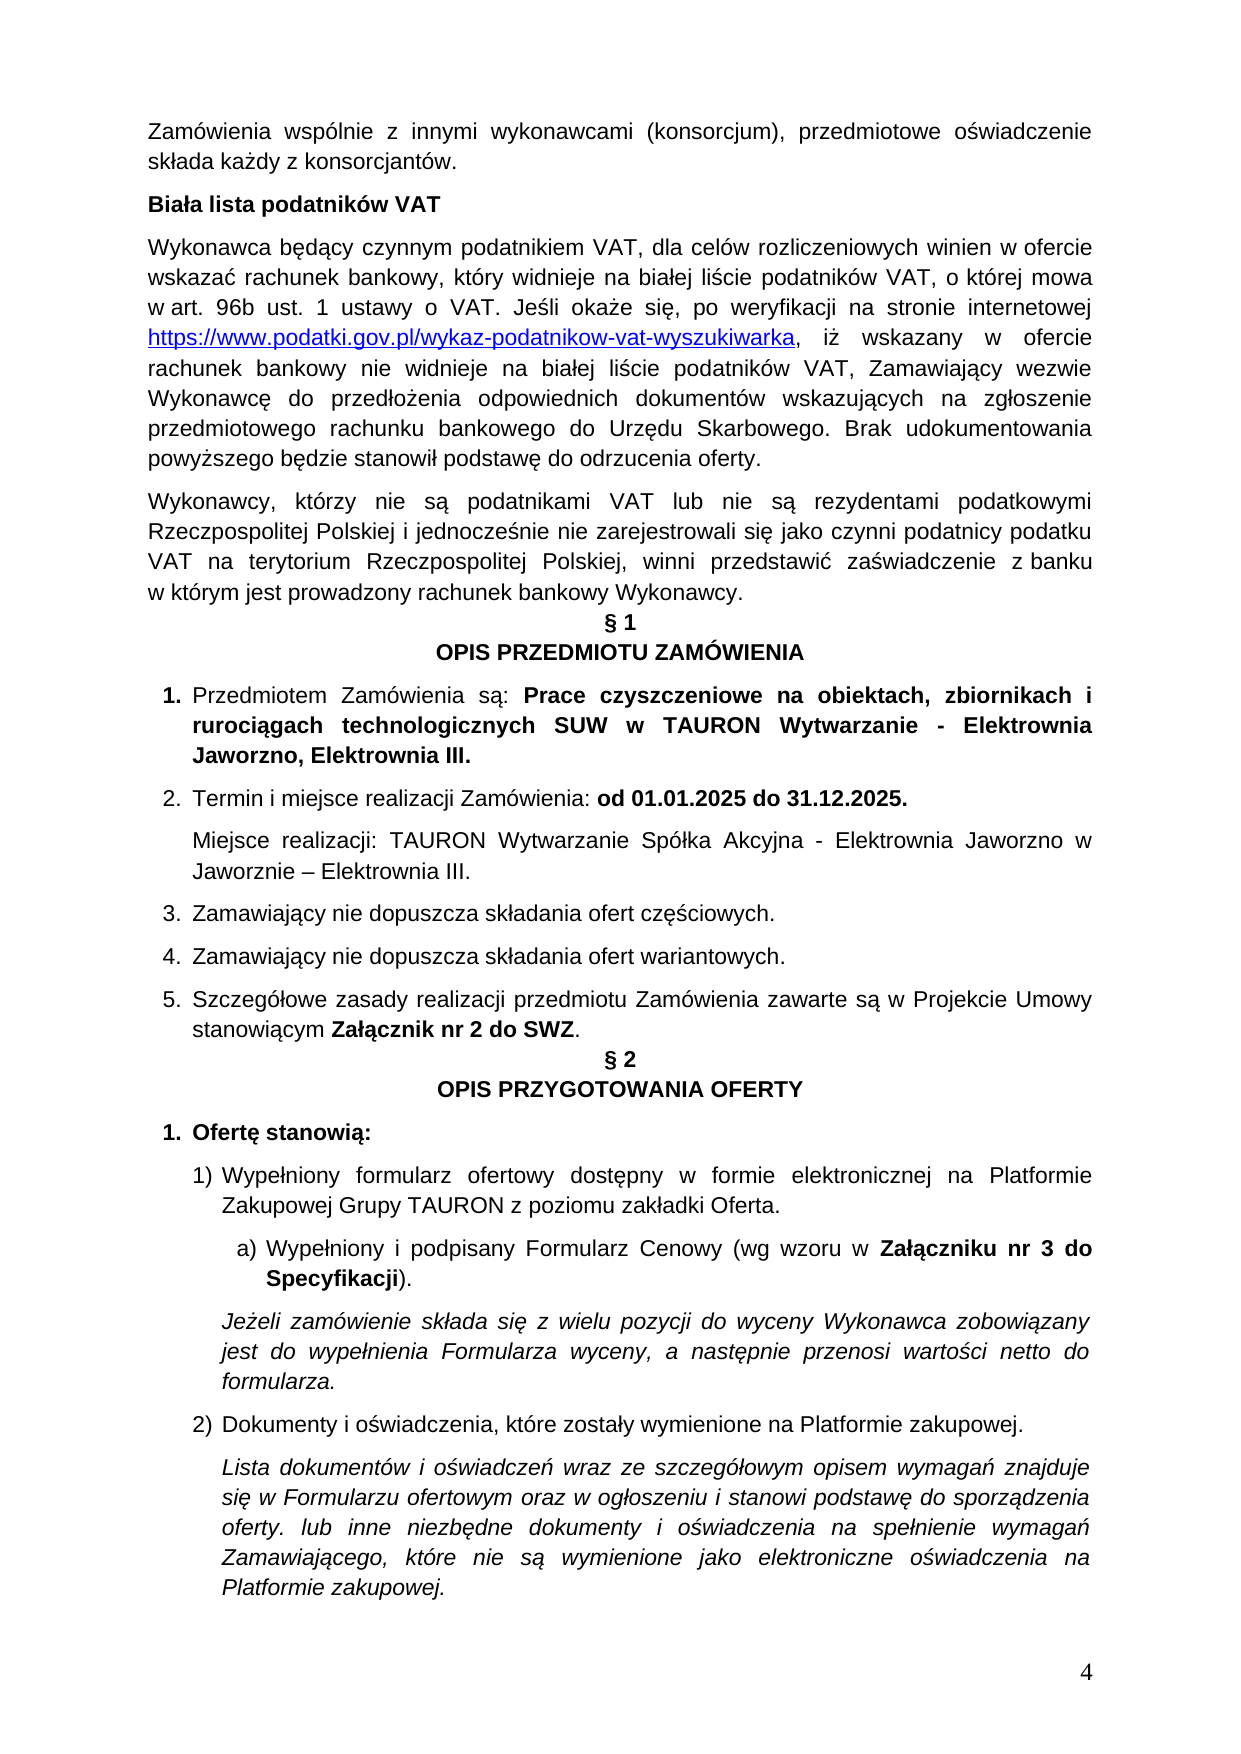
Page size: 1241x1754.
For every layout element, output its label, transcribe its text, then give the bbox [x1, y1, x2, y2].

text § 2 [148, 1046, 1092, 1073]
text Wykonawcy, którzy nie są podatnikami VAT lub nie są rezydentami podatkowymi Rzeczpospolitej Polskiej i jednocześnie nie zarejestrowali się jako czynni podatnicy podatku VAT na terytorium Rzeczpospolitej Polskiej, winni przedstawić zaświadczenie z banku w którym jest prowadzony rachunek bankowy Wykonawcy. [148, 488, 1092, 605]
text Biała lista podatników VAT [148, 191, 1092, 217]
text Lista dokumentów i oświadczeń wraz ze szczegółowym opisem wymagań znajduje się w Formularzu ofertowym oraz w ogłoszeniu i stanowi podstawę do sporządzenia oferty. lub inne niezbędne dokumenty i oświadczenia na spełnienie wymagań Zamawiającego, które nie są wymienione jako elektroniczne oświadczenia na Platformie zakupowej. [222, 1453, 1092, 1601]
list Zamawiający nie dopuszcza składania ofert wariantowych. [162, 943, 1092, 969]
list Termin i miejsce realizacji Zamówienia: od 01.01.2025 do 31.12.2025. [162, 785, 1092, 811]
text OPIS PRZYGOTOWANIA OFERTY [148, 1076, 1092, 1103]
text OPIS PRZEDMIOTU ZAMÓWIENIA [148, 639, 1092, 665]
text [148, 118, 1092, 175]
list Zamawiający nie dopuszcza składania ofert częściowych. [162, 900, 1092, 927]
list Wypełniony i podpisany Formularz Cenowy (wg wzoru w Załączniku nr 3 do Specyfikacji). [236, 1235, 1092, 1291]
list Dokumenty i oświadczenia, które zostały wymienione na Platformie zakupowej. [192, 1411, 1092, 1437]
list Przedmiotem Zamówienia są: Prace czyszczeniowe na obiektach, zbiornikach i rurociągach technologicznych SUW w TAURON Wytwarzanie - Elektrownia Jaworzno, Elektrownia III. [162, 682, 1092, 768]
text § 1 [148, 609, 1092, 635]
list Wypełniony formularz ofertowy dostępny w formie elektronicznej na Platformie Zakupowej Grupy TAURON z poziomu zakładki Oferta. [192, 1162, 1092, 1218]
text Miejsce realizacji: TAURON Wytwarzanie Spółka Akcyjna - Elektrownia Jaworzno w Jaworznie – Elektrownia III. [192, 827, 1092, 884]
text Jeżeli zamówienie składa się z wielu pozycji do wyceny Wykonawca zobowiązany jest do wypełnienia Formularza wyceny, a następnie przenosi wartości netto do formularza. [222, 1308, 1092, 1394]
text Wykonawca będący czynnym podatnikiem VAT, dla celów rozliczeniowych winien w ofercie wskazać rachunek bankowy, który widnieje na białej liście podatników VAT, o której mowa w art. 96b ust. 1 ustawy o VAT. Jeśli okaże się, po weryfikacji na stronie internetowej https://www.podatki.gov.pl/wykaz-podatnikow-vat-wyszukiwarka, iż wskazany w ofercie rachunek bankowy nie widnieje na białej liście podatników VAT, Zamawiający wezwie Wykonawcę do przedłożenia odpowiednich dokumentów wskazujących na zgłoszenie przedmiotowego rachunku bankowego do Urzędu Skarbowego. Brak udokumentowania powyższego będzie stanowił podstawę do odrzucenia oferty. [148, 234, 1092, 472]
list Szczegółowe zasady realizacji przedmiotu Zamówienia zawarte są w Projekcie Umowy stanowiącym Załącznik nr 2 do SWZ. [162, 986, 1092, 1042]
list Ofertę stanowią: [162, 1119, 1092, 1146]
